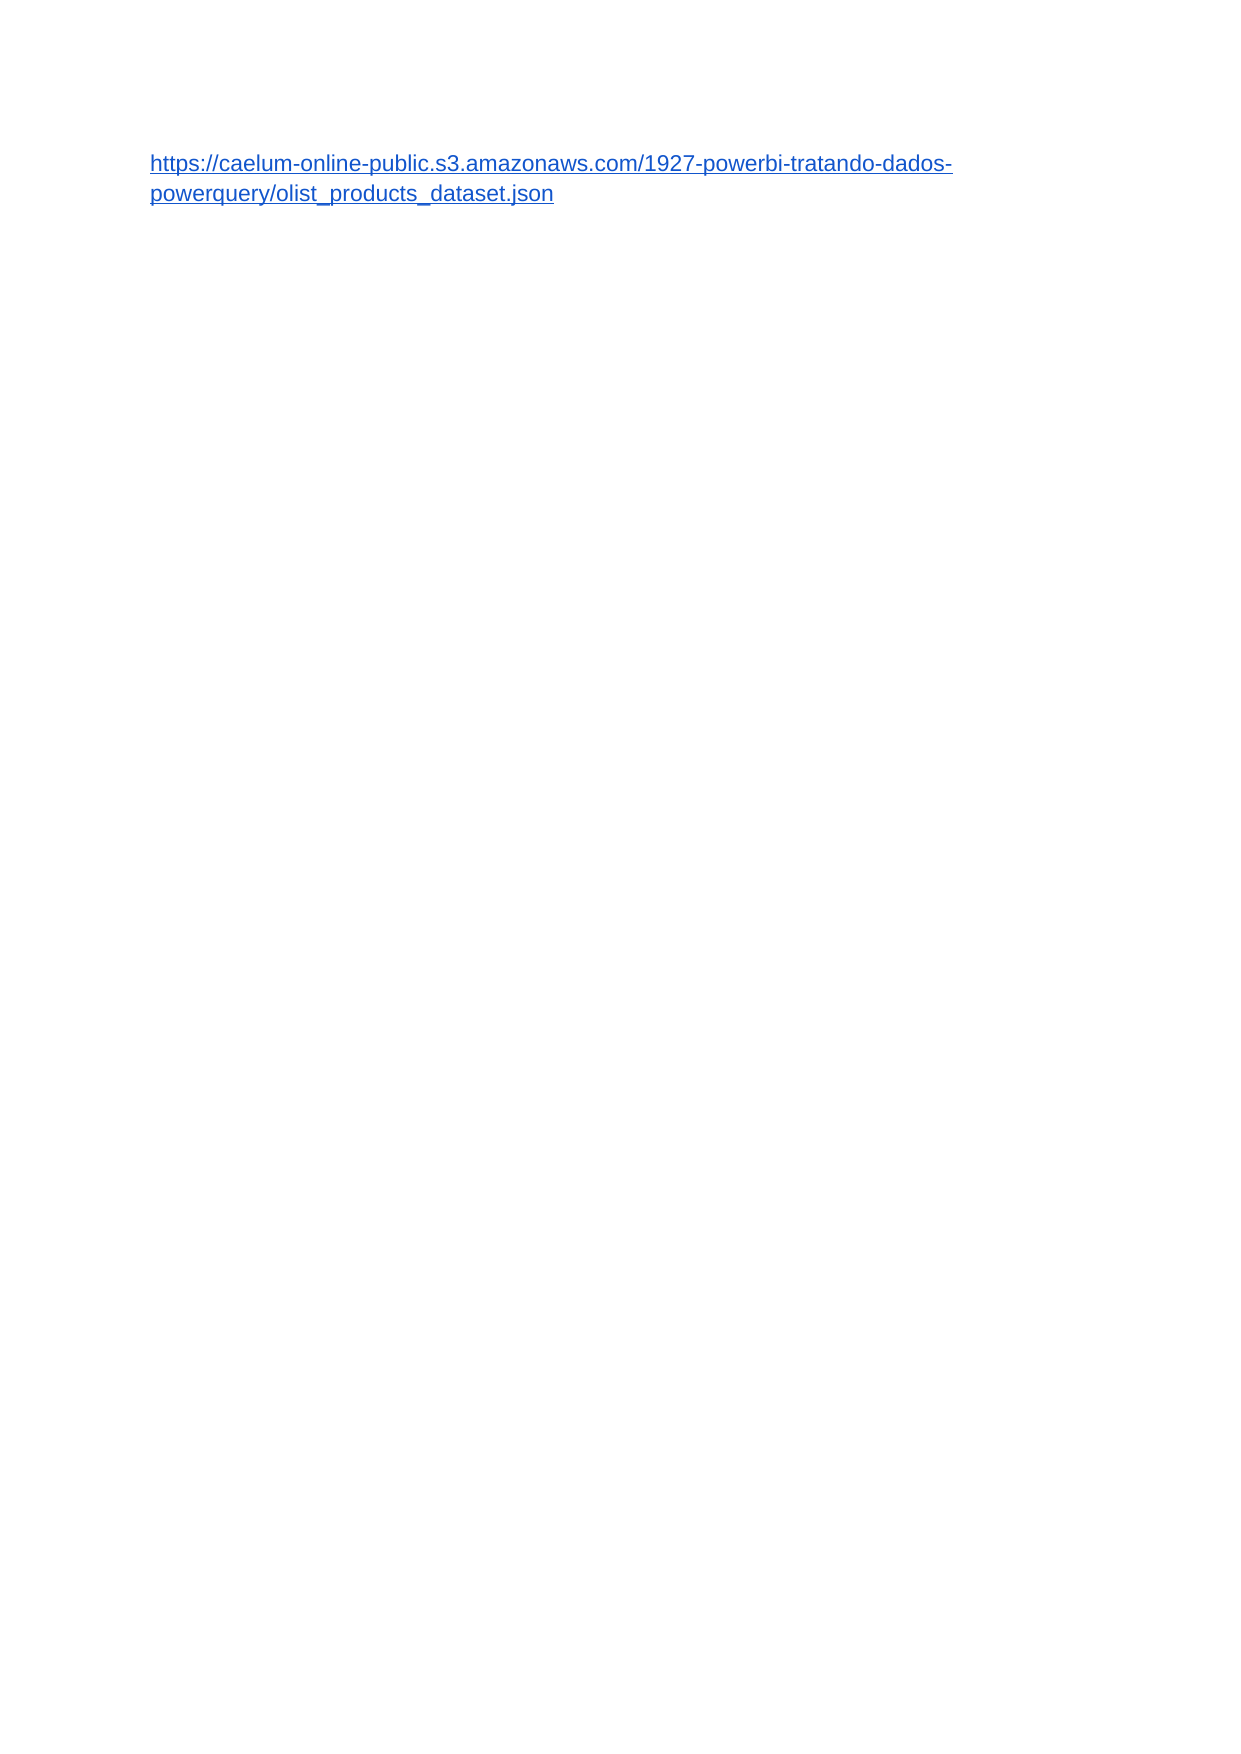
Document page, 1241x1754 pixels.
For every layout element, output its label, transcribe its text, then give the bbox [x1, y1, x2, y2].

text https://caelum-online-public.s3.amazonaws.com/1927-powerbi-tratando-dados-powerquery/olist_products_dataset.json [150, 150, 1090, 207]
